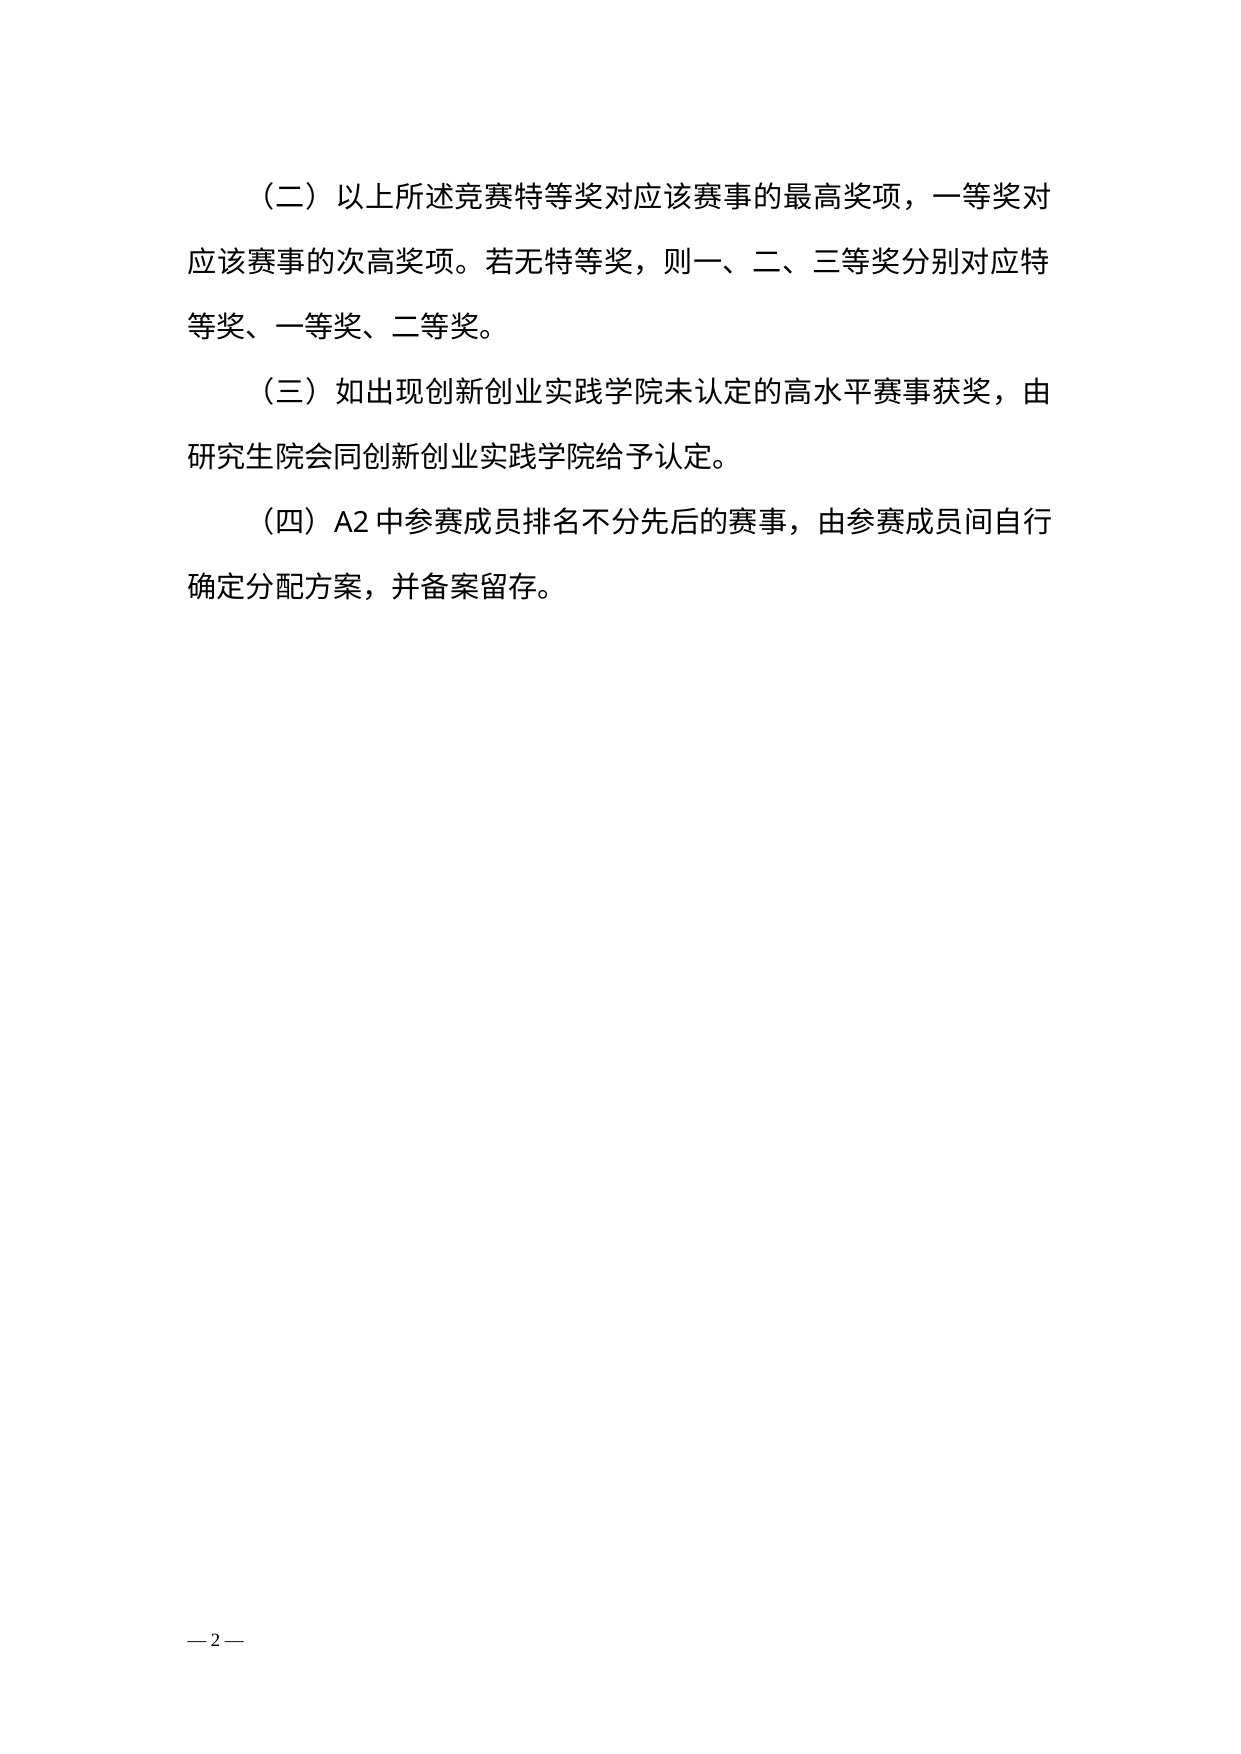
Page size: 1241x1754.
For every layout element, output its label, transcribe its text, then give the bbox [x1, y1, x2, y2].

text （二）以上所述竞赛特等奖对应该赛事的最高奖项，一等奖对应该赛事的次高奖项。若无特等奖，则一、二、三等奖分别对应特等奖、一等奖、二等奖。 [187, 162, 1053, 357]
text （四）A2中参赛成员排名不分先后的赛事，由参赛成员间自行确定分配方案，并备案留存。 [187, 487, 1053, 617]
text （三）如出现创新创业实践学院未认定的高水平赛事获奖，由研究生院会同创新创业实践学院给予认定。 [187, 357, 1053, 487]
